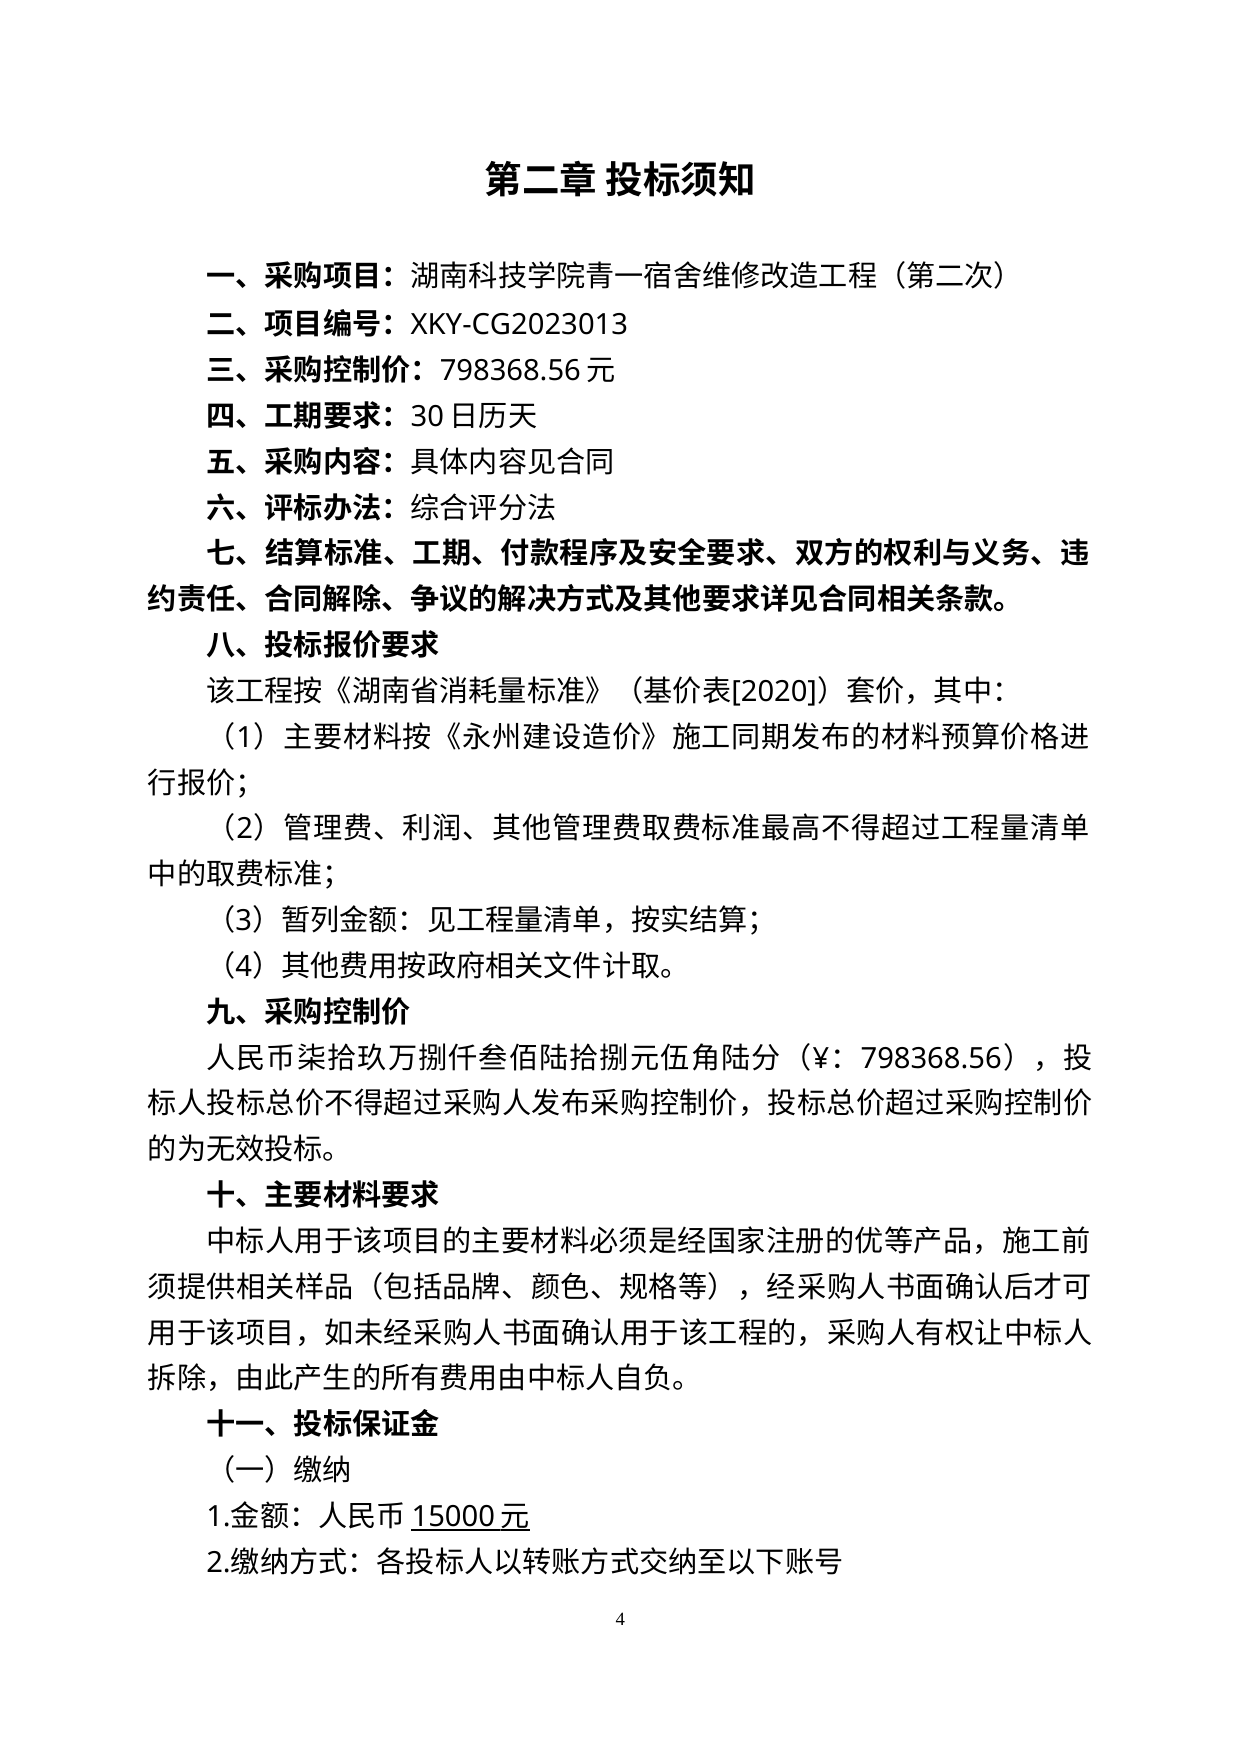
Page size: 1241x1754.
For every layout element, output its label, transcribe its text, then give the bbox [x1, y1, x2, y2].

text （4）其他费用按政府相关文件计取。 [148, 940, 1092, 986]
text 人民币柒拾玖万捌仟叁佰陆拾捌元伍角陆分（¥：798368.56），投标人投标总价不得超过采购人发布采购控制价，投标总价超过采购控制价的为无效投标。 [148, 1031, 1092, 1169]
text 二、项目编号：XKY-CG2023013 [148, 296, 1092, 344]
text 十一、投标保证金 [148, 1398, 1092, 1444]
text 四、工期要求：30日历天 [148, 390, 1092, 436]
text （一）缴纳 [148, 1444, 1092, 1490]
text （1）主要材料按《永州建设造价》施工同期发布的材料预算价格进行报价； [148, 711, 1092, 802]
text 八、投标报价要求 [148, 619, 1092, 665]
text 七、结算标准、工期、付款程序及安全要求、双方的权利与义务、违约责任、合同解除、争议的解决方式及其他要求详见合同相关条款。 [148, 527, 1092, 619]
text 六、评标办法：综合评分法 [148, 481, 1092, 527]
text 一、采购项目：湖南科技学院青一宿舍维修改造工程（第二次） [148, 250, 1092, 296]
text 1.金额：人民币15000元 [148, 1490, 1092, 1536]
text 2.缴纳方式：各投标人以转账方式交纳至以下账号 [148, 1536, 1092, 1581]
text （3）暂列金额：见工程量清单，按实结算； [148, 894, 1092, 940]
text 三、采购控制价：798368.56元 [148, 344, 1092, 390]
text （2）管理费、利润、其他管理费取费标准最高不得超过工程量清单中的取费标准； [148, 802, 1092, 894]
text 中标人用于该项目的主要材料必须是经国家注册的优等产品，施工前须提供相关样品（包括品牌、颜色、规格等），经采购人书面确认后才可用于该项目，如未经采购人书面确认用于该工程的，采购人有权让中标人拆除，由此产生的所有费用由中标人自负。 [148, 1215, 1092, 1398]
text 五、采购内容：具体内容见合同 [148, 436, 1092, 481]
text 十、主要材料要求 [148, 1169, 1092, 1215]
subtitle 第二章 投标须知 [148, 150, 1092, 204]
text 该工程按《湖南省消耗量标准》（基价表[2020]）套价，其中： [148, 665, 1092, 711]
text 九、采购控制价 [148, 986, 1092, 1031]
